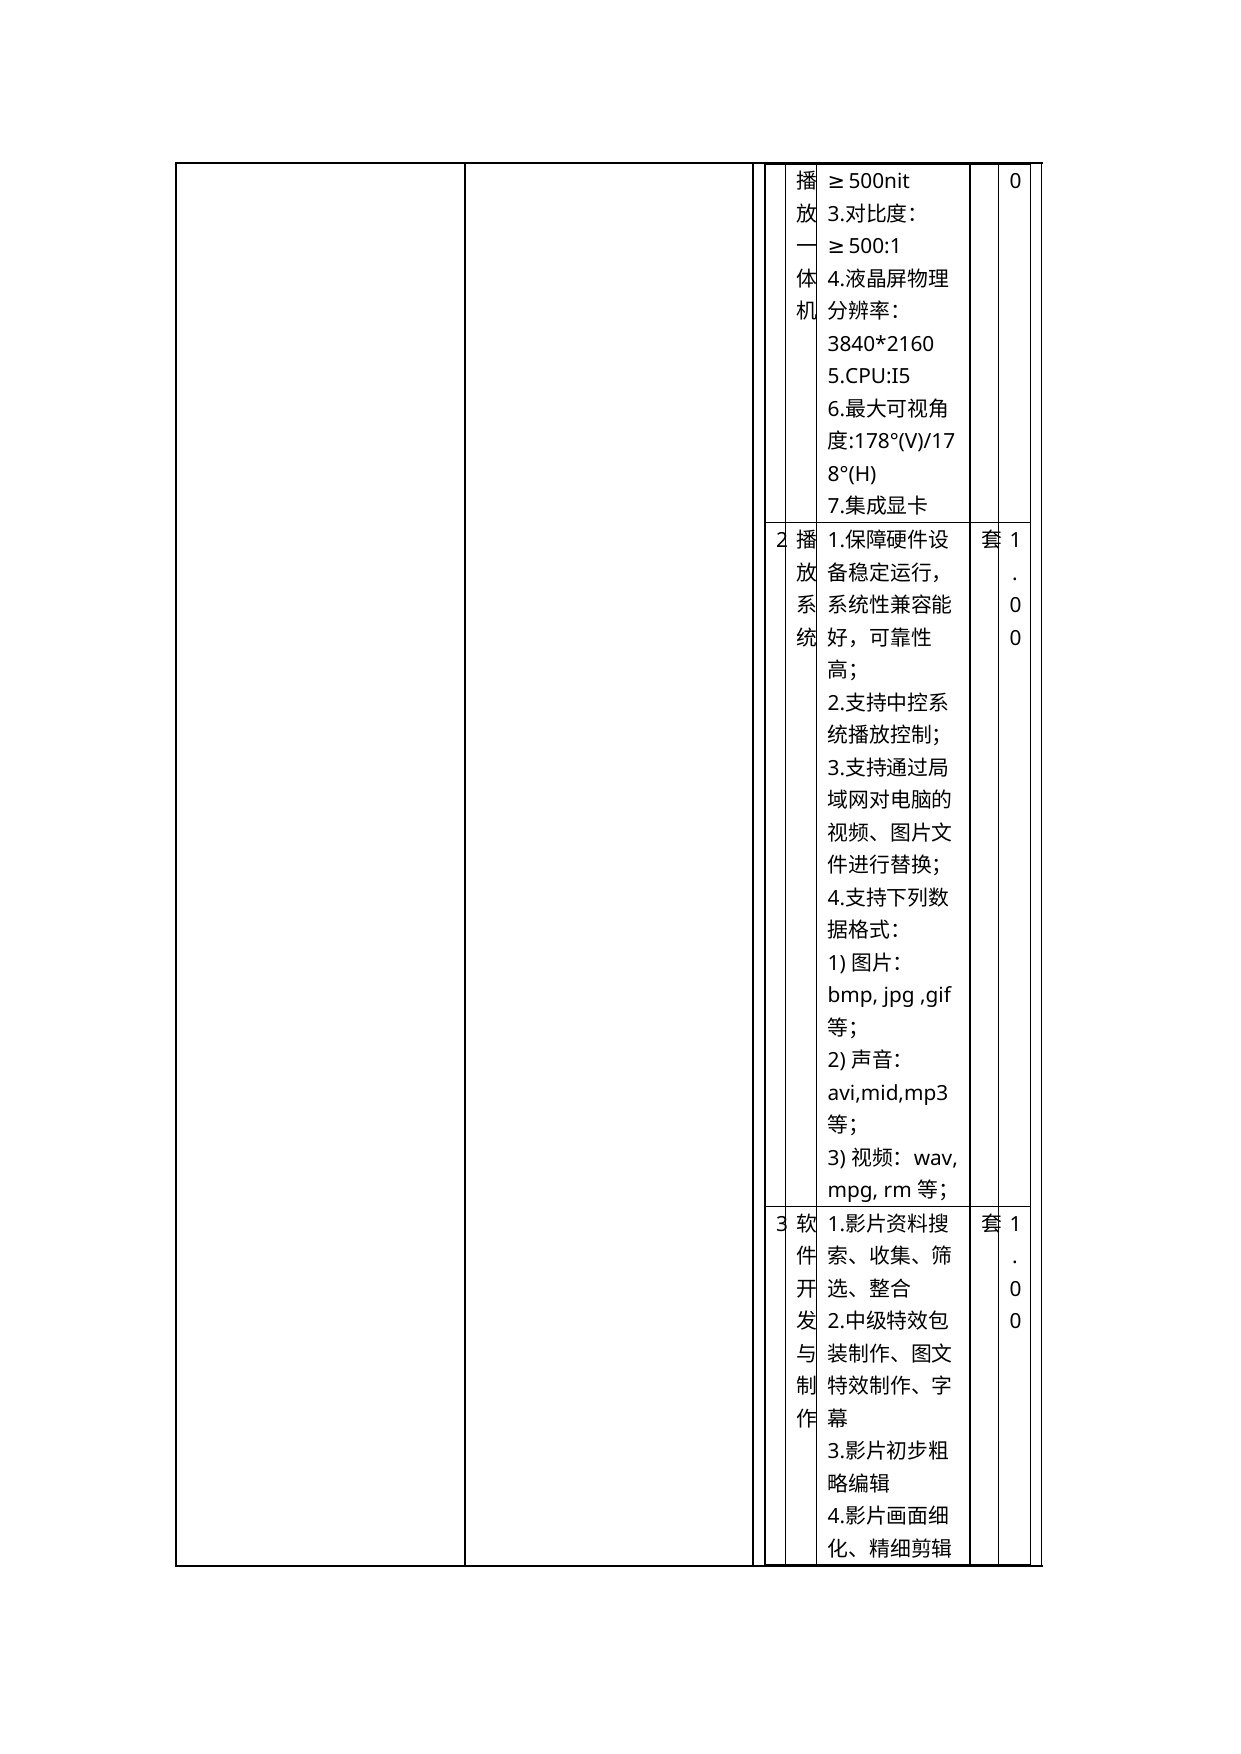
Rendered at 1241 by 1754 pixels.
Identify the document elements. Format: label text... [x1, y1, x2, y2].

table_cell [1031, 164, 1041, 1565]
table_cell [766, 165, 785, 522]
table_cell 1 [466, 164, 752, 1565]
table_cell [766, 523, 785, 1206]
table_cell [766, 1207, 785, 1564]
table_cell [786, 165, 816, 522]
table_cell [817, 165, 969, 522]
table_cell [754, 164, 764, 1565]
table_cell [177, 164, 464, 1565]
table_cell [999, 165, 1030, 522]
table_cell [971, 165, 998, 522]
